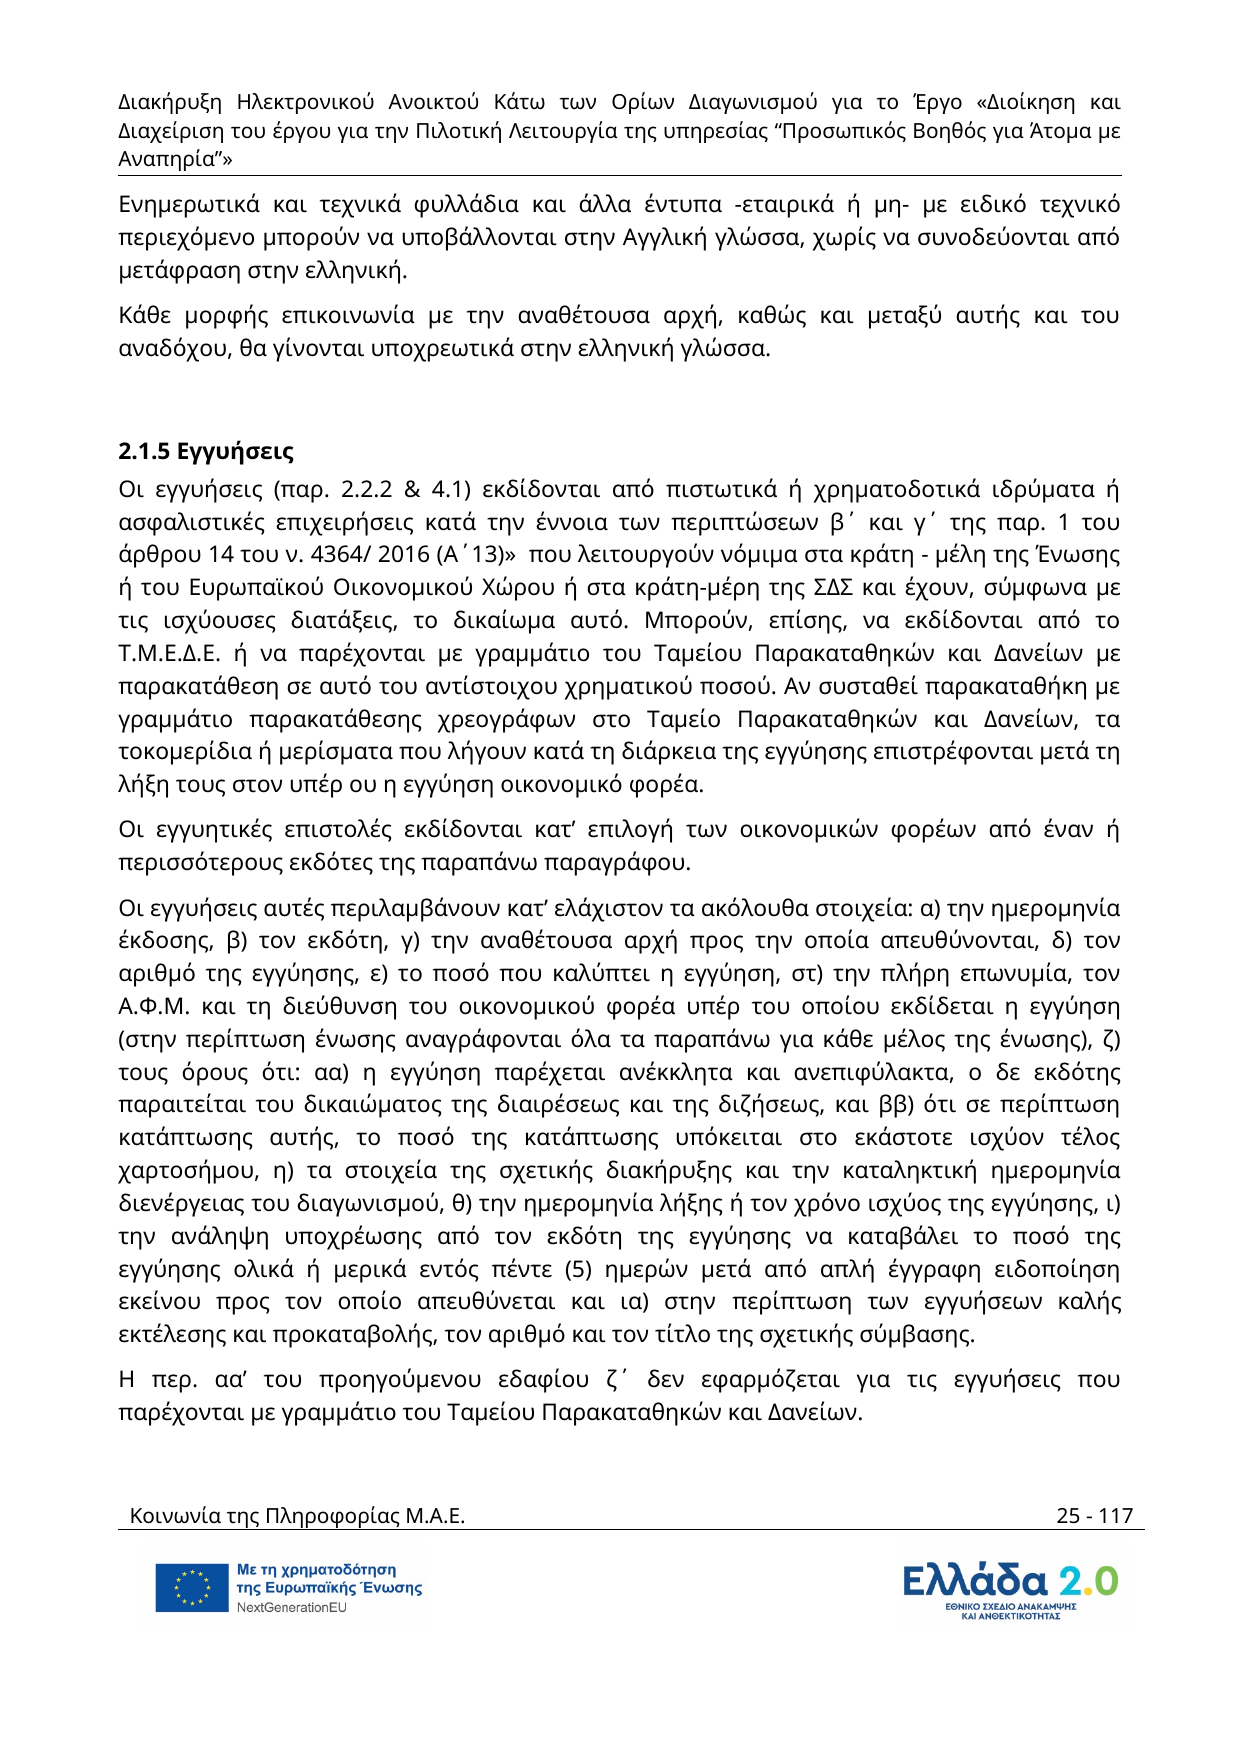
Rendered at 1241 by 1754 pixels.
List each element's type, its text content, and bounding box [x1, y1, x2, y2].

text Οι εγγυήσεις (παρ. 2.2.2 & 4.1) εκδίδονται από πιστωτικά ή χρηματοδοτικά ιδρύματα ή ασφαλιστικές επιχειρήσεις κατά την έννοια των περιπτώσεων β΄ και γ΄ της παρ. 1 του άρθρου 14 του ν. 4364/ 2016 (Α΄13)» που λειτουργούν νόμιμα στα κράτη - μέλη της Ένωσης ή του Ευρωπαϊκού Οικονομικού Χώρου ή στα κράτη-μέρη της ΣΔΣ και έχουν, σύμφωνα με τις ισχύουσες διατάξεις, το δικαίωμα αυτό. Μπορούν, επίσης, να εκδίδονται από το Τ.Μ.Ε.Δ.Ε. ή να παρέχονται με γραμμάτιο του Ταμείου Παρακαταθηκών και Δανείων με παρακατάθεση σε αυτό του αντίστοιχου χρηματικού ποσού. Αν συσταθεί παρακαταθήκη με γραμμάτιο παρακατάθεσης χρεογράφων στο Ταμείο Παρακαταθηκών και Δανείων, τα τοκομερίδια ή μερίσματα που λήγουν κατά τη διάρκεια της εγγύησης επιστρέφονται μετά τη λήξη τους στον υπέρ ου η εγγύηση οικονομικό φορέα. [118, 473, 1122, 799]
text Οι εγγυήσεις αυτές περιλαμβάνουν κατ’ ελάχιστον τα ακόλουθα στοιχεία: α) την ημερομηνία έκδοσης, β) τον εκδότη, γ) την αναθέτουσα αρχή προς την οποία απευθύνονται, δ) τον αριθμό της εγγύησης, ε) το ποσό που καλύπτει η εγγύηση, στ) την πλήρη επωνυμία, τον Α.Φ.Μ. και τη διεύθυνση του οικονομικού φορέα υπέρ του οποίου εκδίδεται η εγγύηση (στην περίπτωση ένωσης αναγράφονται όλα τα παραπάνω για κάθε μέλος της ένωσης), ζ) τους όρους ότι: αα) η εγγύηση παρέχεται ανέκκλητα και ανεπιφύλακτα, ο δε εκδότης παραιτείται του δικαιώματος της διαιρέσεως και της διζήσεως, και ββ) ότι σε περίπτωση κατάπτωσης αυτής, το ποσό της κατάπτωσης υπόκειται στο εκάστοτε ισχύον τέλος χαρτοσήμου, η) τα στοιχεία της σχετικής διακήρυξης και την καταληκτική ημερομηνία διενέργειας του διαγωνισμού, θ) την ημερομηνία λήξης ή τον χρόνο ισχύος της εγγύησης, ι) την ανάληψη υποχρέωσης από τον εκδότη της εγγύησης να καταβάλει το ποσό της εγγύησης ολικά ή μερικά εντός πέντε (5) ημερών μετά από απλή έγγραφη ειδοποίηση εκείνου προς τον οποίο απευθύνεται και ια) στην περίπτωση των εγγυήσεων καλής εκτέλεσης και προκαταβολής, τον αριθμό και τον τίτλο της σχετικής σύμβασης. [118, 892, 1122, 1349]
text Ενημερωτικά και τεχνικά φυλλάδια και άλλα έντυπα -εταιρικά ή μη- με ειδικό τεχνικό περιεχόμενο μπορούν να υποβάλλονται στην Αγγλική γλώσσα, χωρίς να συνοδεύονται από μετάφραση στην ελληνική. [118, 188, 1122, 285]
text Κάθε μορφής επικοινωνία με την αναθέτουσα αρχή, καθώς και μεταξύ αυτής και του αναδόχου, θα γίνονται υποχρεωτικά στην ελληνική γλώσσα. [118, 299, 1122, 363]
text Η περ. αα’ του προηγούμενου εδαφίου ζ΄ δεν εφαρμόζεται για τις εγγυήσεις που παρέχονται με γραμμάτιο του Ταμείου Παρακαταθηκών και Δανείων. [118, 1363, 1122, 1427]
subtitle 2.1.5 Εγγυήσεις [118, 435, 1122, 467]
text Οι εγγυητικές επιστολές εκδίδονται κατ’ επιλογή των οικονομικών φορέων από έναν ή περισσότερους εκδότες της παραπάνω παραγράφου. [118, 813, 1122, 877]
